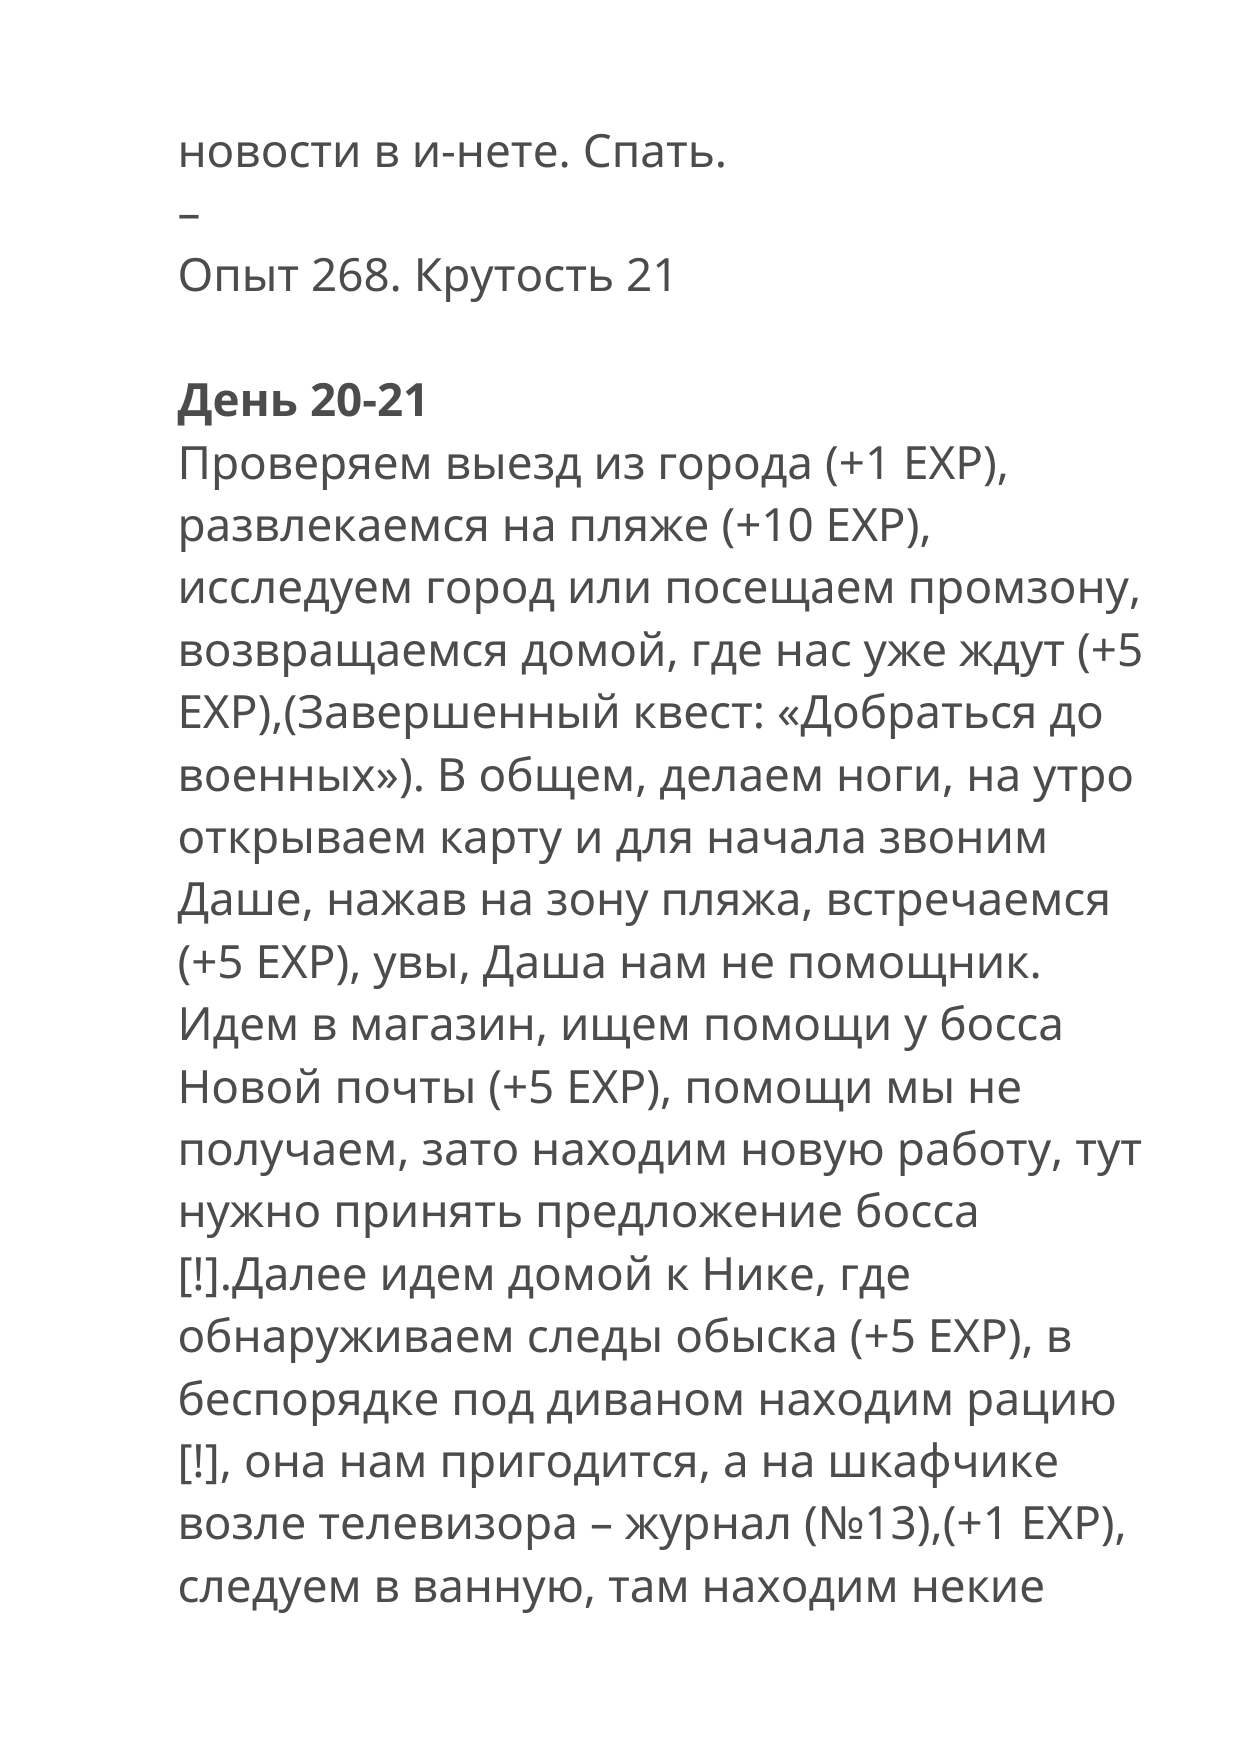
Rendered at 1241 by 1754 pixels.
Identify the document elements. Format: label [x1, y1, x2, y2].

text [177, 305, 1152, 1616]
text [177, 118, 1152, 305]
